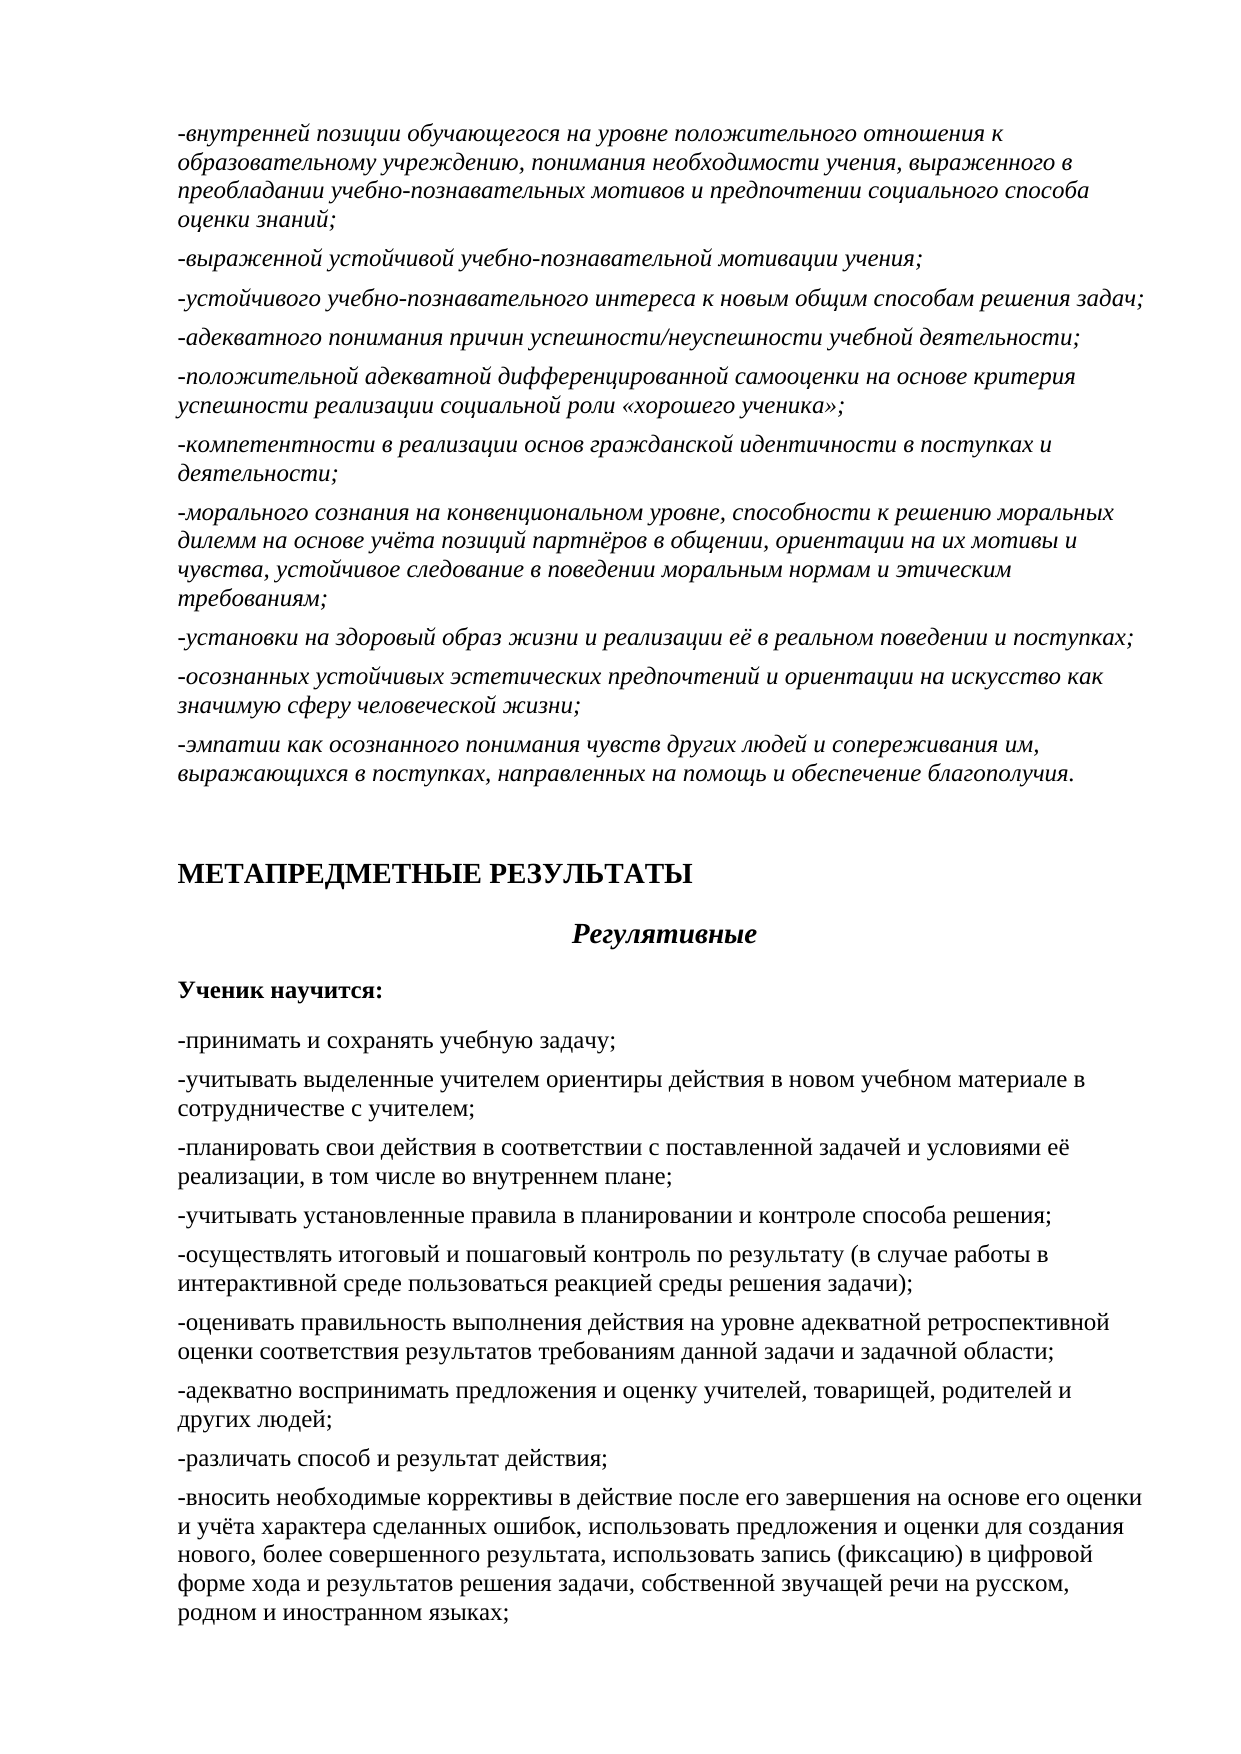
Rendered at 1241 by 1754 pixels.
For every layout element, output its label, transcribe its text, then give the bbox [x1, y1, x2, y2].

text -устойчивого учебно-познавательного интереса к новым общим способам решения задач; [177, 283, 1152, 311]
text Регулятивные [177, 916, 1152, 949]
text -оценивать правильность выполнения действия на уровне адекватной ретроспективной оценки соответствия результатов требованиям данной задачи и задачной области; [177, 1307, 1152, 1364]
text -адекватного понимания причин успешности/неуспешности учебной деятельности; [177, 322, 1152, 351]
text -установки на здоровый образ жизни и реализации её в реальном поведении и поступках; [177, 622, 1152, 651]
text -эмпатии как осознанного понимания чувств других людей и сопереживания им, выражающихся в поступках, направленных на помощь и обеспечение благополучия. [177, 729, 1152, 787]
text -осознанных устойчивых эстетических предпочтений и ориентации на искусство как значимую сферу человеческой жизни; [177, 661, 1152, 719]
text -осуществлять итоговый и пошаговый контроль по результату (в случае работы в интерактивной среде пользоваться реакцией среды решения задачи); [177, 1239, 1152, 1297]
text -выраженной устойчивой учебно-познавательной мотивации учения; [177, 243, 1152, 272]
text -внутренней позиции обучающегося на уровне положительного отношения к образовательному учреждению, понимания необходимости учения, выраженного в преобладании учебно-познавательных мотивов и предпочтении социального способа оценки знаний; [177, 118, 1152, 233]
text -вносить необходимые коррективы в действие после его завершения на основе его оценки и учёта характера сделанных ошибок, использовать предложения и оценки для создания нового, более совершенного результата, использовать запись (фиксацию) в цифровой форме хода и результатов решения задачи, собственной звучащей речи на русском, родном и иностранном языках; [177, 1482, 1152, 1626]
text -различать способ и результат действия; [177, 1443, 1152, 1472]
text -учитывать выделенные учителем ориентиры действия в новом учебном материале в сотрудничестве с учителем; [177, 1064, 1152, 1122]
text -компетентности в реализации основ гражданской идентичности в поступках и деятельности; [177, 429, 1152, 486]
text -положительной адекватной дифференцированной самооценки на основе критерия успешности реализации социальной роли «хорошего ученика»; [177, 361, 1152, 418]
text -учитывать установленные правила в планировании и контроле способа решения; [177, 1200, 1152, 1229]
text Ученик научится: [177, 975, 1152, 1004]
text -планировать свои действия в соответствии с поставленной задачей и условиями её реализации, в том числе во внутреннем плане; [177, 1132, 1152, 1189]
text -принимать и сохранять учебную задачу; [177, 1025, 1152, 1054]
text МЕТАПРЕДМЕТНЫЕ РЕЗУЛЬТАТЫ [177, 857, 1152, 890]
text -морального сознания на конвенциональном уровне, способности к решению моральных дилемм на основе учёта позиций партнёров в общении, ориентации на их мотивы и чувства, устойчивое следование в поведении моральным нормам и этическим требованиям; [177, 497, 1152, 612]
text -адекватно воспринимать предложения и оценку учителей, товарищей, родителей и других людей; [177, 1375, 1152, 1432]
